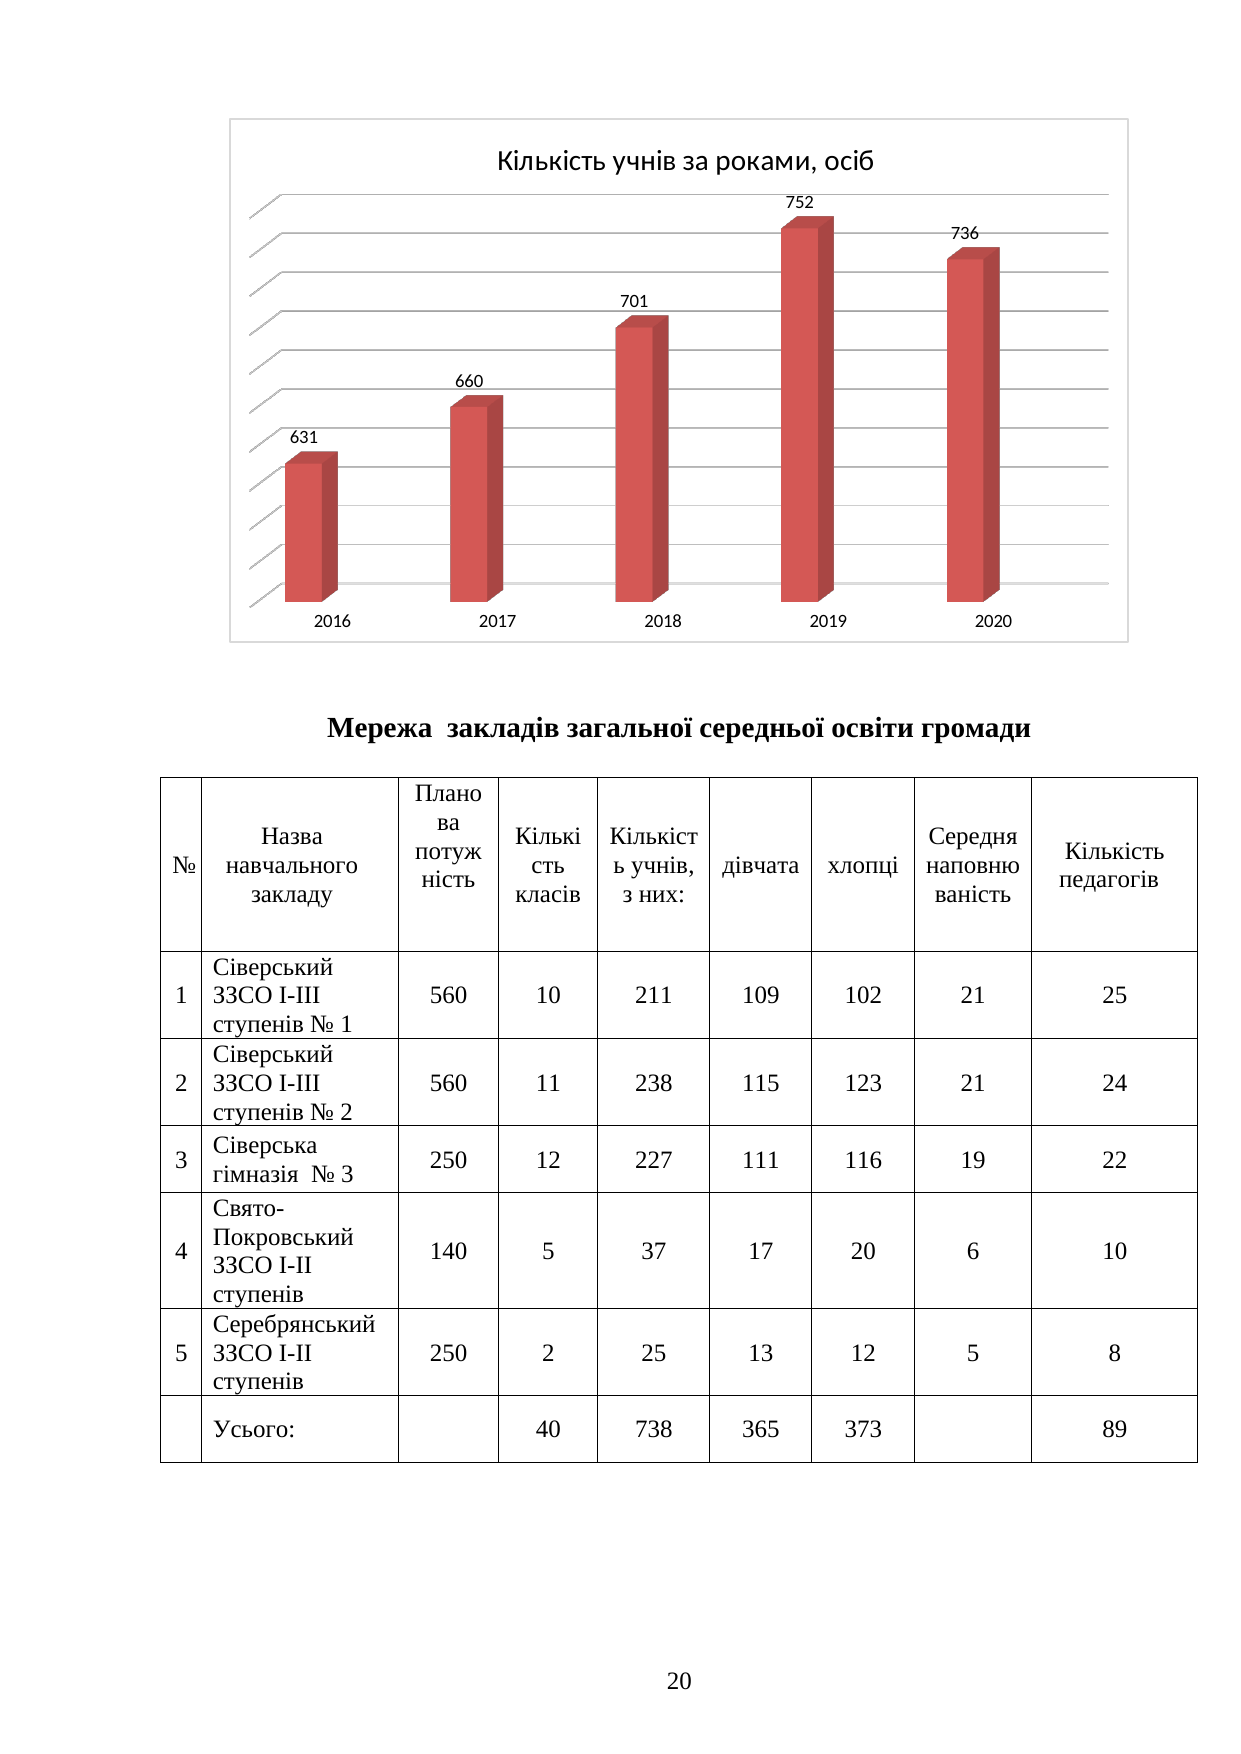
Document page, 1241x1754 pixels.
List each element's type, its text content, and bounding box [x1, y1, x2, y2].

table_cell 6 [915, 1193, 1031, 1308]
table_cell 373 [812, 1396, 914, 1462]
table_header хлопці [812, 778, 914, 951]
table_cell Сіверський ЗЗСО І-ІІІ ступенів № 2 [202, 1039, 398, 1125]
table_cell 25 [598, 1309, 709, 1395]
table_header дівчата [710, 778, 811, 951]
table_cell 111 [710, 1126, 811, 1192]
table_cell 5 [915, 1309, 1031, 1395]
table_cell 13 [710, 1309, 811, 1395]
table_cell 25 [1032, 952, 1197, 1038]
table_cell 4 [161, 1193, 201, 1308]
table_header Кількість класів [499, 778, 597, 951]
table_cell 365 [710, 1396, 811, 1462]
table_cell 123 [812, 1039, 914, 1125]
table_header Середня наповнюваність [915, 778, 1031, 951]
table_cell 19 [915, 1126, 1031, 1192]
table_header № [161, 778, 201, 951]
table_cell Сіверський ЗЗСО І-ІІІ ступенів № 1 [202, 952, 398, 1038]
table_cell 22 [1032, 1126, 1197, 1192]
table_cell [399, 1396, 498, 1462]
table_cell 560 [399, 952, 498, 1038]
table_cell 17 [710, 1193, 811, 1308]
table_cell 37 [598, 1193, 709, 1308]
table_cell 250 [399, 1126, 498, 1192]
table_cell 2 [161, 1039, 201, 1125]
table_cell 21 [915, 952, 1031, 1038]
table_cell [915, 1396, 1031, 1462]
table_cell 250 [399, 1309, 498, 1395]
table_cell 2 [499, 1309, 597, 1395]
table_cell 116 [812, 1126, 914, 1192]
table_cell 3 [161, 1126, 201, 1192]
table_cell 20 [812, 1193, 914, 1308]
table_header Назва навчального закладу [202, 778, 398, 951]
table_header Кількість учнів, з них: [598, 778, 709, 951]
table_cell Серебрянський ЗЗСО І-ІІ ступенів [202, 1309, 398, 1395]
table_cell 211 [598, 952, 709, 1038]
text Мережа закладів загальної середньої освіти громади [177, 710, 1181, 744]
table_cell 10 [1032, 1193, 1197, 1308]
table_cell 12 [812, 1309, 914, 1395]
table_cell 21 [915, 1039, 1031, 1125]
table_cell 115 [710, 1039, 811, 1125]
table_cell 102 [812, 952, 914, 1038]
table_cell 89 [1032, 1396, 1197, 1462]
table_cell Усього: [202, 1396, 398, 1462]
table_cell 109 [710, 952, 811, 1038]
table_cell 1 [161, 952, 201, 1038]
table_cell Свято-Покровський ЗЗСО І-ІІ ступенів [202, 1193, 398, 1308]
table_header Кількість педагогів [1032, 778, 1197, 951]
table_cell [161, 1396, 201, 1462]
table_cell 238 [598, 1039, 709, 1125]
table_cell 8 [1032, 1309, 1197, 1395]
table_cell 24 [1032, 1039, 1197, 1125]
table_cell 5 [161, 1309, 201, 1395]
table_header Планова потужність [399, 778, 498, 951]
table_cell 5 [499, 1193, 597, 1308]
table_cell 12 [499, 1126, 597, 1192]
table_cell 227 [598, 1126, 709, 1192]
table_cell 11 [499, 1039, 597, 1125]
table_cell 560 [399, 1039, 498, 1125]
table_cell 40 [499, 1396, 597, 1462]
table_cell 140 [399, 1193, 498, 1308]
table_cell Сіверська гімназія № 3 [202, 1126, 398, 1192]
table_cell 738 [598, 1396, 709, 1462]
table_cell 10 [499, 952, 597, 1038]
